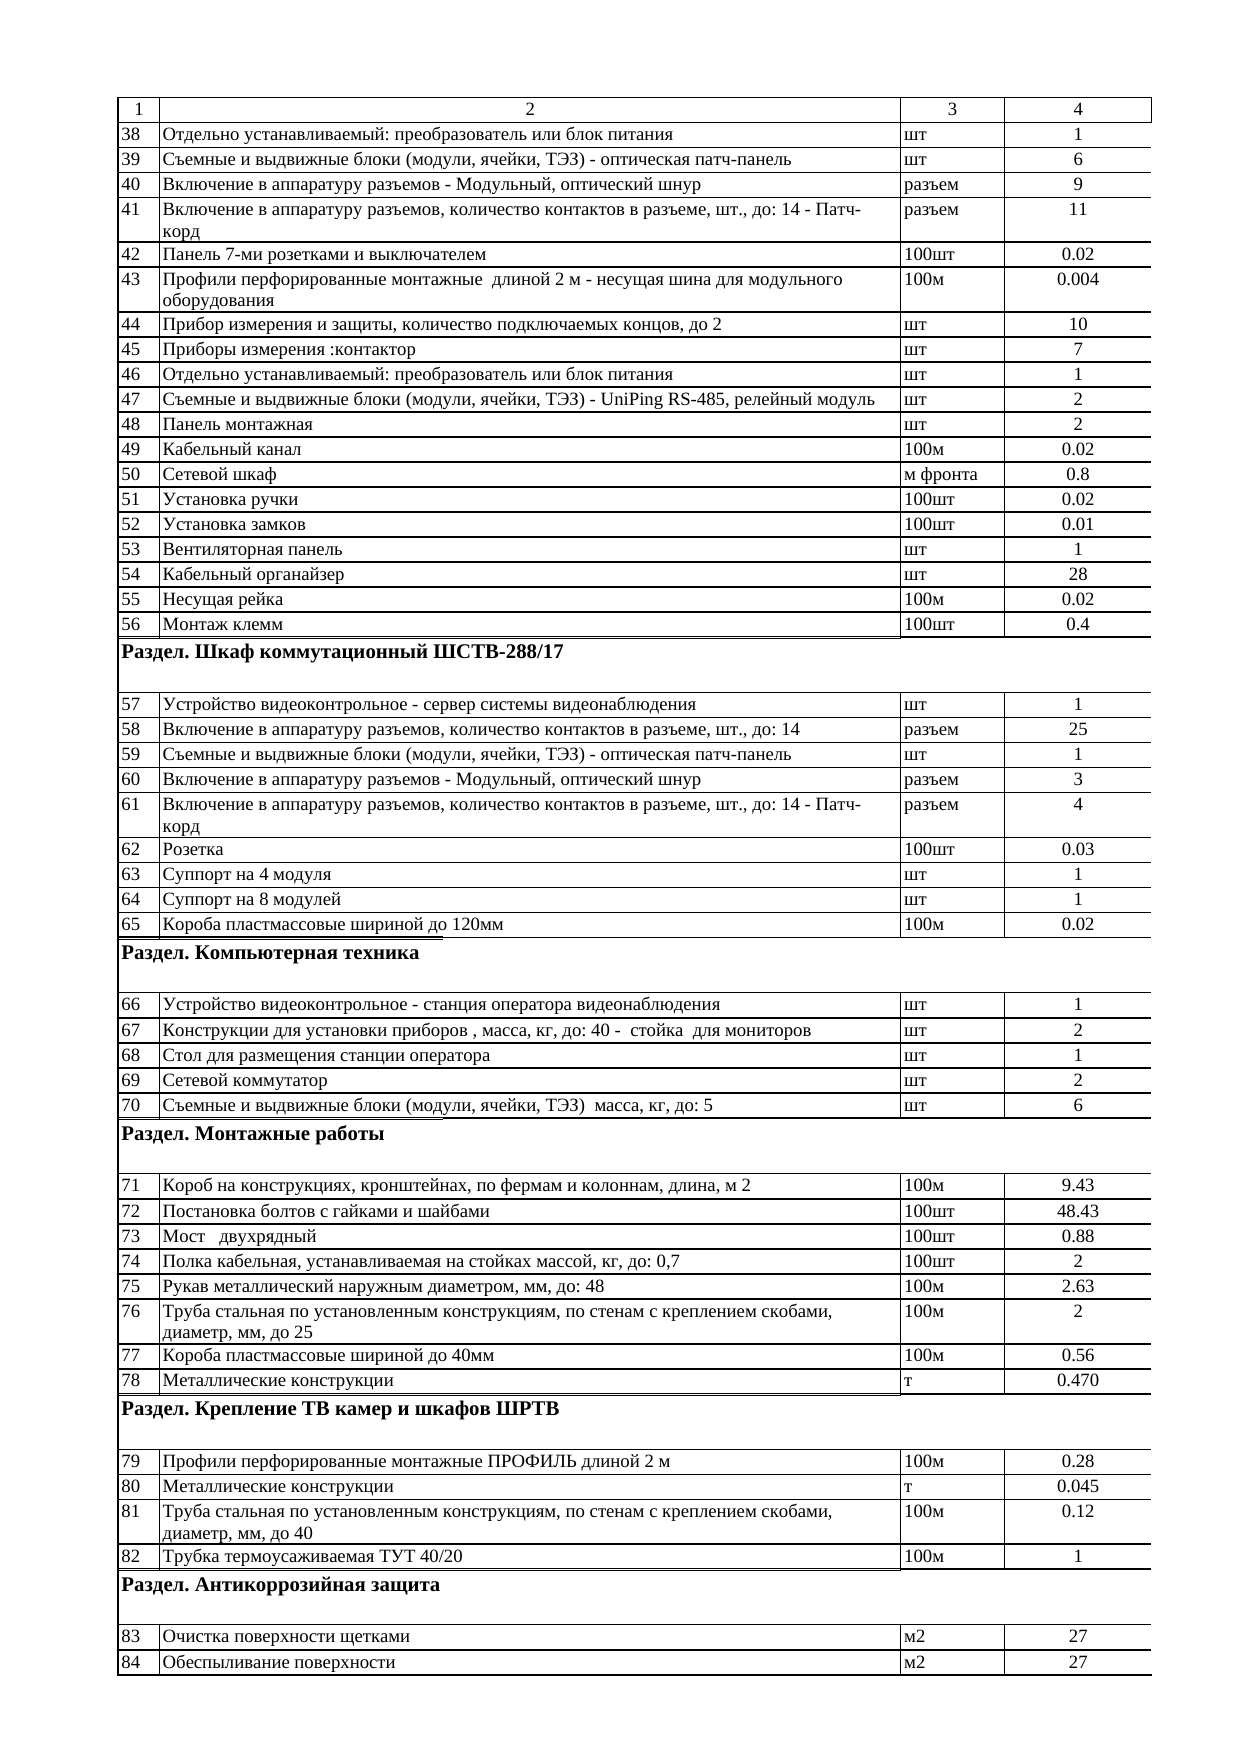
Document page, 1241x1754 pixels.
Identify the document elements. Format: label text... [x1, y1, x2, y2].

table_cell 1 [1005, 123, 1152, 147]
table_cell Раздел. Шкаф коммутационный ШСТВ-288/17 [119, 639, 901, 692]
table_cell 1 [1005, 536, 1152, 561]
table_cell 60 [119, 768, 159, 792]
table_cell т [901, 1370, 1004, 1393]
table_cell м2 [901, 1651, 1004, 1674]
table_cell шт [901, 388, 1004, 411]
table_cell 43 [119, 268, 159, 311]
table_cell 1 [1005, 742, 1152, 767]
table_cell Сетевой шкаф [160, 463, 900, 486]
table_cell 47 [119, 388, 159, 411]
table_cell 6 [1005, 1092, 1152, 1117]
table_cell т [901, 1475, 1004, 1499]
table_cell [160, 123, 900, 147]
table_cell Короб на конструкциях, кронштейнах, по фермам и колоннам, длина, м 2 [160, 1174, 900, 1198]
table_cell 0.045 [1005, 1474, 1152, 1499]
table_cell Вентиляторная панель [160, 538, 900, 561]
table_cell 100м [901, 268, 1004, 311]
table_cell 100шт [901, 488, 1004, 511]
table_cell 100м [901, 913, 1004, 936]
table_cell 100шт [901, 838, 1004, 861]
table_header 1 [119, 98, 159, 122]
table_cell 70 [119, 1094, 159, 1117]
table_cell 7 [1005, 336, 1152, 361]
table_cell Труба стальная по установленным конструкциям, по стенам с креплением скобами, диаметр, мм, до 25 [160, 1300, 900, 1343]
table_cell 49 [119, 438, 159, 461]
table_cell Мост двухрядный [160, 1225, 900, 1248]
table_cell 69 [119, 1069, 159, 1092]
table_cell Включение в аппаратуру разъемов, количество контактов в разъеме, шт., до: 14 [160, 718, 900, 742]
table_cell 0.03 [1005, 836, 1152, 861]
table_cell 83 [119, 1625, 159, 1649]
table_cell 58 [119, 718, 159, 742]
table_cell 1 [1005, 692, 1152, 717]
table_cell 44 [119, 313, 159, 336]
table_cell Раздел. Компьютерная техника [119, 940, 443, 992]
table_cell 2 [1005, 1017, 1152, 1042]
table_cell 53 [119, 538, 159, 561]
table_header 4 [1005, 98, 1151, 122]
table_cell разъем [901, 173, 1004, 197]
table_cell 0.4 [1005, 611, 1152, 636]
table_cell 9.43 [1005, 1173, 1152, 1198]
table_cell 45 [119, 338, 159, 361]
table_cell Съемные и выдвижные блоки (модули, ячейки, ТЭЗ) масса, кг, до: 5 [160, 1094, 900, 1117]
table_cell 62 [119, 838, 159, 861]
table_cell Очистка поверхности щетками [160, 1625, 900, 1649]
table_cell шт [901, 693, 1004, 717]
table_cell 74 [119, 1250, 159, 1273]
table_cell 9 [1005, 172, 1152, 197]
table_cell 100м [901, 1545, 1004, 1568]
table_cell Рукав металлический наружным диаметром, мм, до: 48 [160, 1275, 900, 1298]
table_cell 79 [119, 1450, 159, 1474]
table_cell Короба пластмассовые шириной до 120мм [160, 913, 900, 936]
table_cell шт [901, 993, 1004, 1017]
table_cell 57 [119, 693, 159, 717]
table_cell 100м [901, 1300, 1004, 1343]
table_cell Труба стальная по установленным конструкциям, по стенам с креплением скобами, диаметр, мм, до 40 [160, 1500, 900, 1543]
table_cell м фронта [901, 463, 1004, 486]
table_cell 100м [901, 1450, 1004, 1474]
table_cell Несущая рейка [160, 588, 900, 611]
table_cell Панель монтажная [160, 413, 900, 436]
table_cell 27 [1005, 1649, 1152, 1674]
table_cell Сетевой коммутатор [160, 1069, 900, 1092]
table_cell 1 [1005, 1543, 1152, 1568]
table_cell шт [901, 563, 1004, 586]
table_cell 0.470 [1005, 1368, 1152, 1393]
table_cell 51 [119, 488, 159, 511]
table_cell шт [901, 1069, 1004, 1092]
table_cell 11 [1005, 197, 1152, 241]
table_cell 63 [119, 863, 159, 886]
table_cell Металлические конструкции [160, 1475, 900, 1499]
table_cell Приборы измерения :контактор [160, 338, 900, 361]
table_cell 1 [1005, 992, 1152, 1017]
table_cell 77 [119, 1345, 159, 1368]
table_cell Включение в аппаратуру разъемов, количество контактов в разъеме, шт., до: 14 - Патч-корд [160, 793, 900, 836]
table_cell шт [901, 363, 1004, 386]
table_cell Включение в аппаратуру разъемов - Модульный, оптический шнур [160, 173, 900, 197]
table_header 3 [901, 98, 1004, 122]
table_cell Постановка болтов с гайками и шайбами [160, 1200, 900, 1223]
table_cell 10 [1005, 311, 1152, 336]
table_cell 0.02 [1005, 486, 1152, 511]
table_cell 6 [1005, 147, 1152, 172]
table_cell 0.004 [1005, 266, 1152, 311]
table_cell 76 [119, 1300, 159, 1343]
table_cell м2 [901, 1625, 1004, 1649]
table_cell 54 [119, 563, 159, 586]
table_cell 2 [1005, 386, 1152, 411]
table_cell 2 [1005, 1248, 1152, 1273]
table_cell 40 [119, 173, 159, 197]
table_cell шт [901, 1044, 1004, 1067]
table_cell 0.02 [1005, 241, 1152, 266]
table_cell шт [901, 743, 1004, 767]
table_cell 100шт [901, 613, 1004, 636]
table_cell Съемные и выдвижные блоки (модули, ячейки, ТЭЗ) - оптическая патч-панель [160, 148, 900, 172]
table_cell шт [901, 338, 1004, 361]
table_cell 27 [1005, 1624, 1152, 1649]
table_cell 72 [119, 1200, 159, 1223]
table_cell шт [901, 1094, 1004, 1117]
table_cell 100м [901, 588, 1004, 611]
table_cell шт [901, 1019, 1004, 1042]
table_cell 100м [901, 1174, 1004, 1198]
table_cell 0.88 [1005, 1223, 1152, 1248]
table_cell 0.56 [1005, 1343, 1152, 1368]
table_cell 82 [119, 1545, 159, 1568]
table_cell Устройство видеоконтрольное - сервер системы видеонаблюдения [160, 693, 900, 717]
table_cell Раздел. Антикоррозийная защита [119, 1571, 901, 1624]
table_cell 78 [119, 1370, 159, 1393]
table_cell Суппорт на 4 модуля [160, 863, 900, 886]
table_cell 100м [901, 1500, 1004, 1543]
table_cell Съемные и выдвижные блоки (модули, ячейки, ТЭЗ) - оптическая патч-панель [160, 743, 900, 767]
table_cell Кабельный канал [160, 438, 900, 461]
table_cell 1 [1005, 861, 1152, 886]
table_cell Розетка [160, 838, 900, 861]
table_cell 100шт [901, 1200, 1004, 1223]
table_cell 1 [1005, 886, 1152, 911]
table_cell 68 [119, 1044, 159, 1067]
table_cell 100м [901, 438, 1004, 461]
table_cell 0.01 [1005, 511, 1152, 536]
table_cell 0.28 [1005, 1449, 1152, 1474]
table_cell Раздел. Крепление ТВ камер и шкафов ШРТВ [119, 1396, 901, 1449]
table_cell 100шт [901, 1250, 1004, 1273]
table_cell Съемные и выдвижные блоки (модули, ячейки, ТЭЗ) - UniPing RS-485, релейный модуль [160, 388, 900, 411]
table_cell 3 [1005, 767, 1152, 792]
table_cell Отдельно устанавливаемый: преобразователь или блок питания [160, 363, 900, 386]
table_cell Короба пластмассовые шириной до 40мм [160, 1345, 900, 1368]
table_cell 55 [119, 588, 159, 611]
table_cell 48.43 [1005, 1198, 1152, 1223]
table_cell Устройство видеоконтрольное - станция оператора видеонаблюдения [160, 993, 900, 1017]
table_cell 73 [119, 1225, 159, 1248]
table_cell 100шт [901, 243, 1004, 266]
table_cell 0.8 [1005, 461, 1152, 486]
table_cell Включение в аппаратуру разъемов - Модульный, оптический шнур [160, 768, 900, 792]
table_cell 75 [119, 1275, 159, 1298]
table_cell шт [901, 148, 1004, 172]
table_cell разъем [901, 793, 1004, 836]
table_cell разъем [901, 198, 1004, 241]
table_cell 39 [119, 148, 159, 172]
table_cell 0.02 [1005, 586, 1152, 611]
table_cell Кабельный органайзер [160, 563, 900, 586]
table_cell Полка кабельная, устанавливаемая на стойках массой, кг, до: 0,7 [160, 1250, 900, 1273]
table_cell 59 [119, 743, 159, 767]
table_cell шт [901, 863, 1004, 886]
table_cell Установка ручки [160, 488, 900, 511]
table_cell шт [901, 123, 1004, 147]
table_cell 1 [1005, 1042, 1152, 1067]
table_cell 50 [119, 463, 159, 486]
table_cell 38 [119, 123, 159, 147]
table_cell Суппорт на 8 модулей [160, 888, 900, 911]
table_cell шт [901, 538, 1004, 561]
table_cell 64 [119, 888, 159, 911]
table_cell разъем [901, 768, 1004, 792]
table_cell 2 [1005, 411, 1152, 436]
table_cell 81 [119, 1500, 159, 1543]
table_cell Панель 7-ми розетками и выключателем [160, 243, 900, 266]
table_cell Установка замков [160, 513, 900, 536]
table_cell 2 [1005, 1298, 1152, 1343]
table_cell 48 [119, 413, 159, 436]
table_cell 2.63 [1005, 1273, 1152, 1298]
table_cell 61 [119, 793, 159, 836]
table_cell 41 [119, 198, 159, 241]
table_cell 65 [119, 913, 159, 936]
table_cell 100шт [901, 1225, 1004, 1248]
table_cell 67 [119, 1019, 159, 1042]
table_cell Обеспыливание поверхности [160, 1651, 900, 1674]
table_cell 66 [119, 993, 159, 1017]
table_cell 42 [119, 243, 159, 266]
table_header 2 [160, 98, 900, 122]
table_cell 2 [1005, 1067, 1152, 1092]
table_cell 0.02 [1005, 436, 1152, 461]
table_cell 4 [1005, 792, 1152, 836]
table_cell 100шт [901, 513, 1004, 536]
table_cell Стол для размещения станции оператора [160, 1044, 900, 1067]
table_cell шт [901, 888, 1004, 911]
table_cell Профили перфорированные монтажные длиной 2 м - несущая шина для модульного оборудования [160, 268, 900, 311]
table_cell Раздел. Монтажные работы [119, 1120, 443, 1173]
table_cell 1 [1005, 361, 1152, 386]
table_cell 84 [119, 1651, 159, 1674]
table_cell Монтаж клемм [160, 613, 900, 636]
table_cell 52 [119, 513, 159, 536]
table_cell 25 [1005, 717, 1152, 742]
table_cell 0.02 [1005, 911, 1152, 936]
table_cell Конструкции для установки приборов , масса, кг, до: 40 - стойка для мониторов [160, 1019, 900, 1042]
table_cell 80 [119, 1475, 159, 1499]
table_cell шт [901, 413, 1004, 436]
table_cell Профили перфорированные монтажные ПРОФИЛЬ длиной 2 м [160, 1450, 900, 1474]
table_cell разъем [901, 718, 1004, 742]
table_cell Трубка термоусаживаемая ТУТ 40/20 [160, 1545, 900, 1568]
table_cell Прибор измерения и защиты, количество подключаемых концов, до 2 [160, 313, 900, 336]
table_cell Металлические конструкции [160, 1370, 900, 1393]
table_cell 28 [1005, 561, 1152, 586]
table_cell Включение в аппаратуру разъемов, количество контактов в разъеме, шт., до: 14 - Патч-корд [160, 198, 900, 241]
table_cell 71 [119, 1174, 159, 1198]
table_cell 100м [901, 1275, 1004, 1298]
table_cell 100м [901, 1345, 1004, 1368]
table_cell 56 [119, 613, 159, 636]
table_cell 46 [119, 363, 159, 386]
table_cell шт [901, 313, 1004, 336]
table_cell 0.12 [1005, 1499, 1152, 1543]
